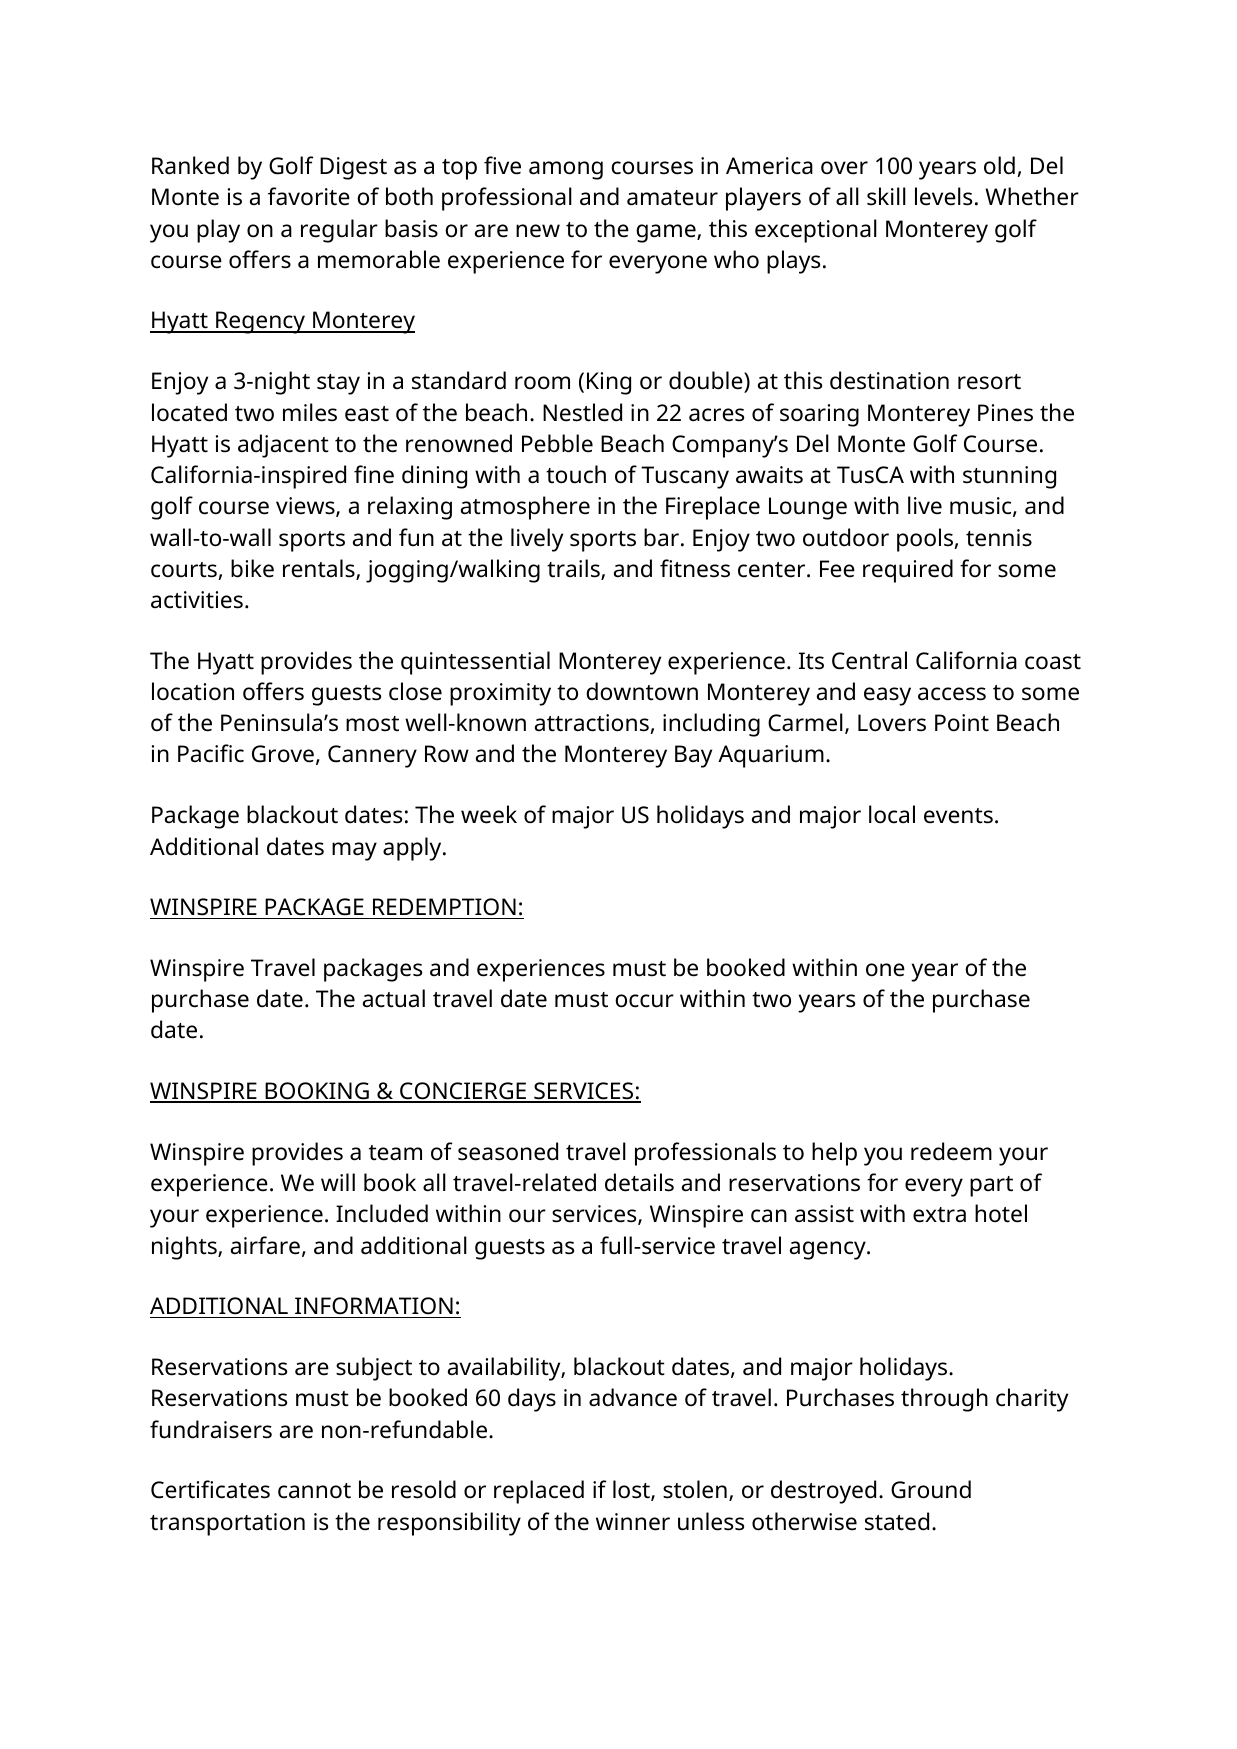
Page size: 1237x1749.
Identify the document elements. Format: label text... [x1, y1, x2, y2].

text ADDITIONAL INFORMATION: [150, 1290, 1086, 1322]
text WINSPIRE BOOKING & CONCIERGE SERVICES: [150, 1075, 1086, 1106]
text Reservations are subject to availability, blackout dates, and major holidays. Reservations must be booked 60 days in advance of travel. Purchases through charity fundraisers are non-refundable. [150, 1351, 1086, 1445]
text Certificates cannot be resold or replaced if lost, stolen, or destroyed. Ground transportation is the responsibility of the winner unless otherwise stated. [150, 1474, 1086, 1537]
text Hyatt Regency Monterey [150, 304, 1086, 336]
text WINSPIRE PACKAGE REDEMPTION: [150, 891, 1086, 922]
text Winspire Travel packages and experiences must be booked within one year of the purchase date. The actual travel date must occur within two years of the purchase date. [150, 952, 1086, 1046]
text Enjoy a 3-night stay in a standard room (King or double) at this destination resort located two miles east of the beach. Nestled in 22 acres of soaring Monterey Pines the Hyatt is adjacent to the renowned Pebble Beach Company’s Del Monte Golf Course. California-inspired fine dining with a touch of Tuscany awaits at TusCA with stunning golf course views, a relaxing atmosphere in the Fireplace Lounge with live music, and wall-to-wall sports and fun at the lively sports bar. Enjoy two outdoor pools, tennis courts, bike rentals, jogging/walking trails, and fitness center. Fee required for some activities. [150, 365, 1086, 615]
text Winspire provides a team of seasoned travel professionals to help you redeem your experience. We will book all travel-related details and reservations for every part of your experience. Included within our services, Winspire can assist with extra hotel nights, airfare, and additional guests as a full-service travel agency. [150, 1136, 1086, 1261]
text Package blackout dates: The week of major US holidays and major local events. Additional dates may apply. [150, 799, 1086, 862]
text The Hyatt provides the quintessential Monterey experience. Its Central California coast location offers guests close proximity to downtown Monterey and easy access to some of the Peninsula’s most well-known attractions, including Carmel, Lovers Point Beach in Pacific Grove, Cannery Row and the Monterey Bay Aquarium. [150, 645, 1086, 770]
text Ranked by Golf Digest as a top five among courses in America over 100 years old, Del Monte is a favorite of both professional and amateur players of all skill levels. Whether you play on a regular basis or are new to the game, this exceptional Monterey golf course offers a memorable experience for everyone who plays. [150, 150, 1086, 275]
